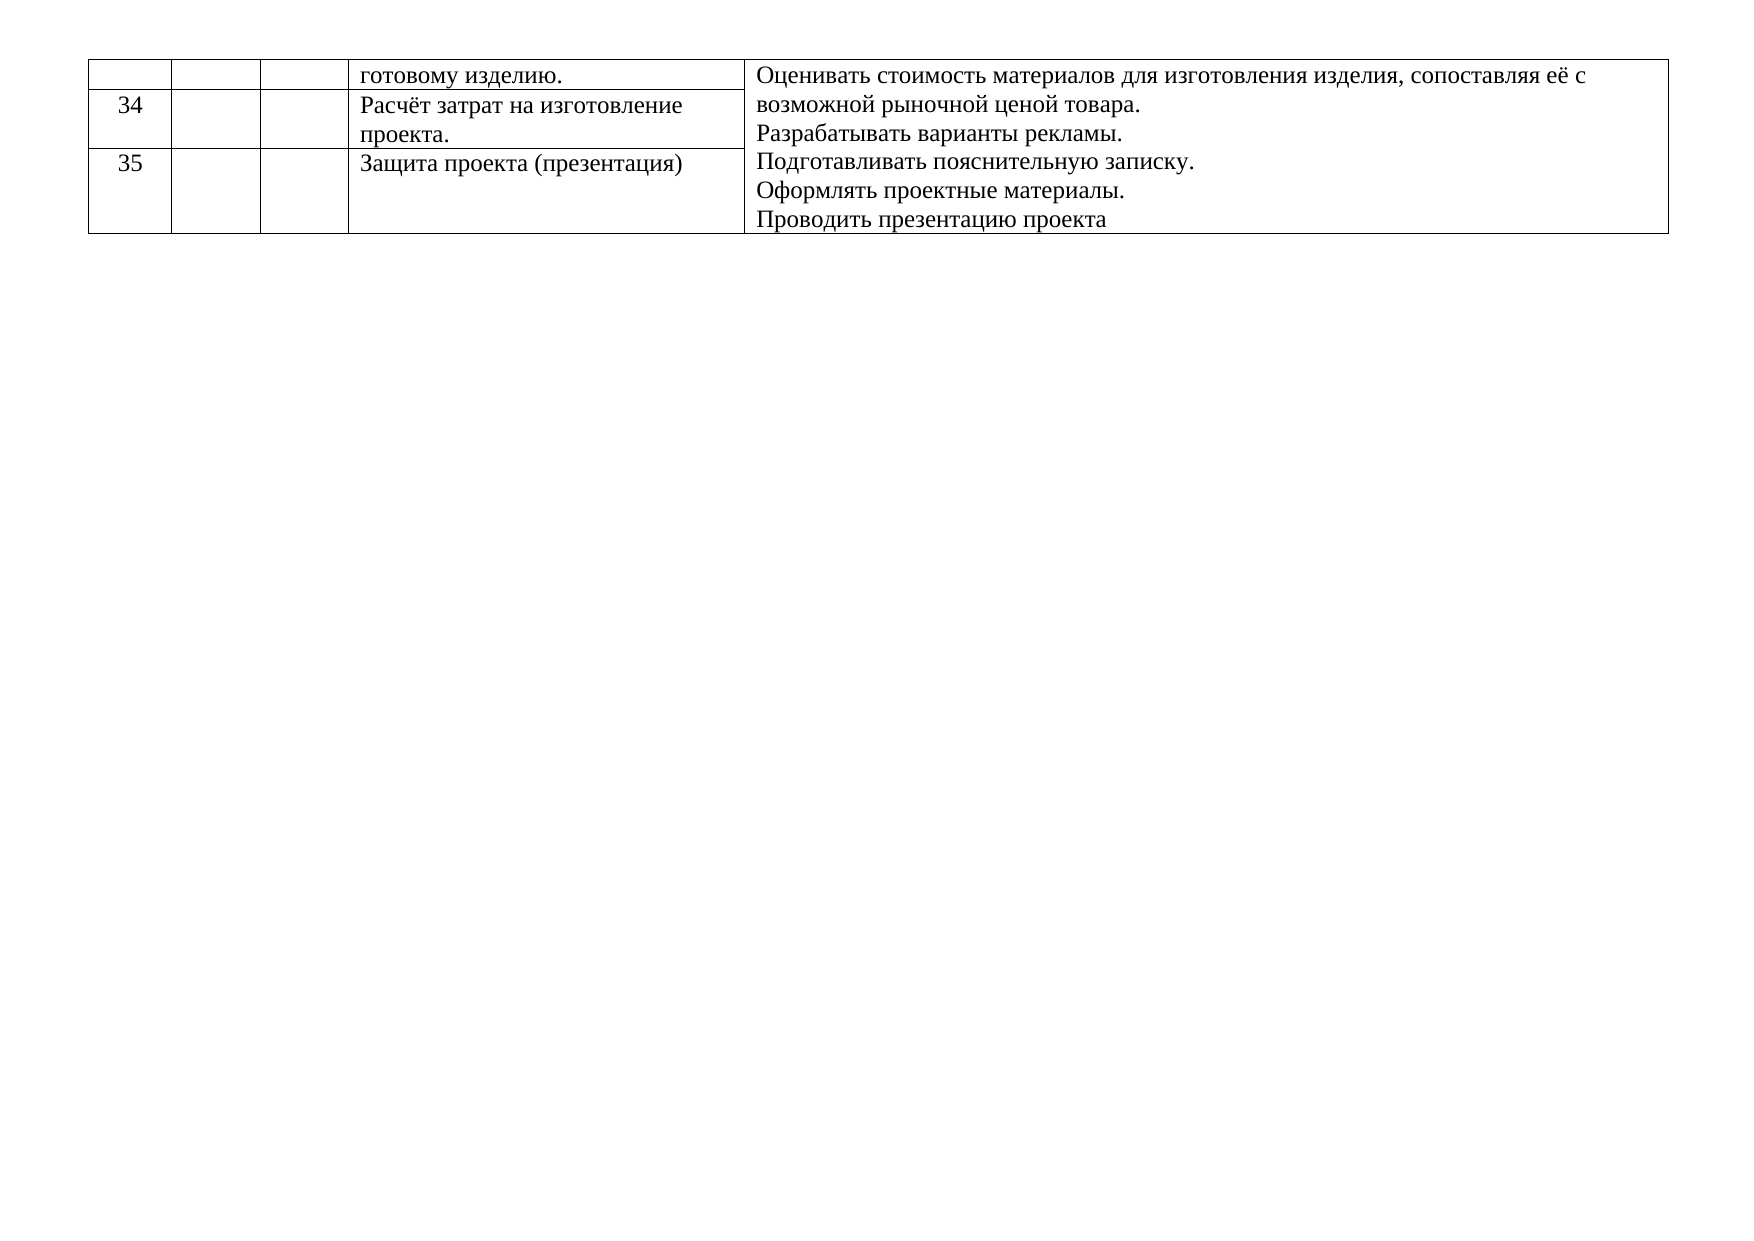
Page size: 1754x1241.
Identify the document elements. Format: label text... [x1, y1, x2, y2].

table_cell [261, 149, 348, 233]
table_cell [261, 60, 348, 89]
table_cell Расчёт затрат на изготовление проекта. [349, 90, 744, 147]
table_cell [172, 149, 260, 233]
table_cell [261, 90, 348, 147]
table_cell [172, 60, 260, 89]
table_cell 35 [89, 149, 171, 233]
table_cell 34 [89, 90, 171, 147]
table_cell [172, 90, 260, 147]
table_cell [349, 60, 744, 89]
table_cell Защита проекта (презентация) [349, 149, 744, 233]
table_cell 33 [89, 60, 171, 89]
